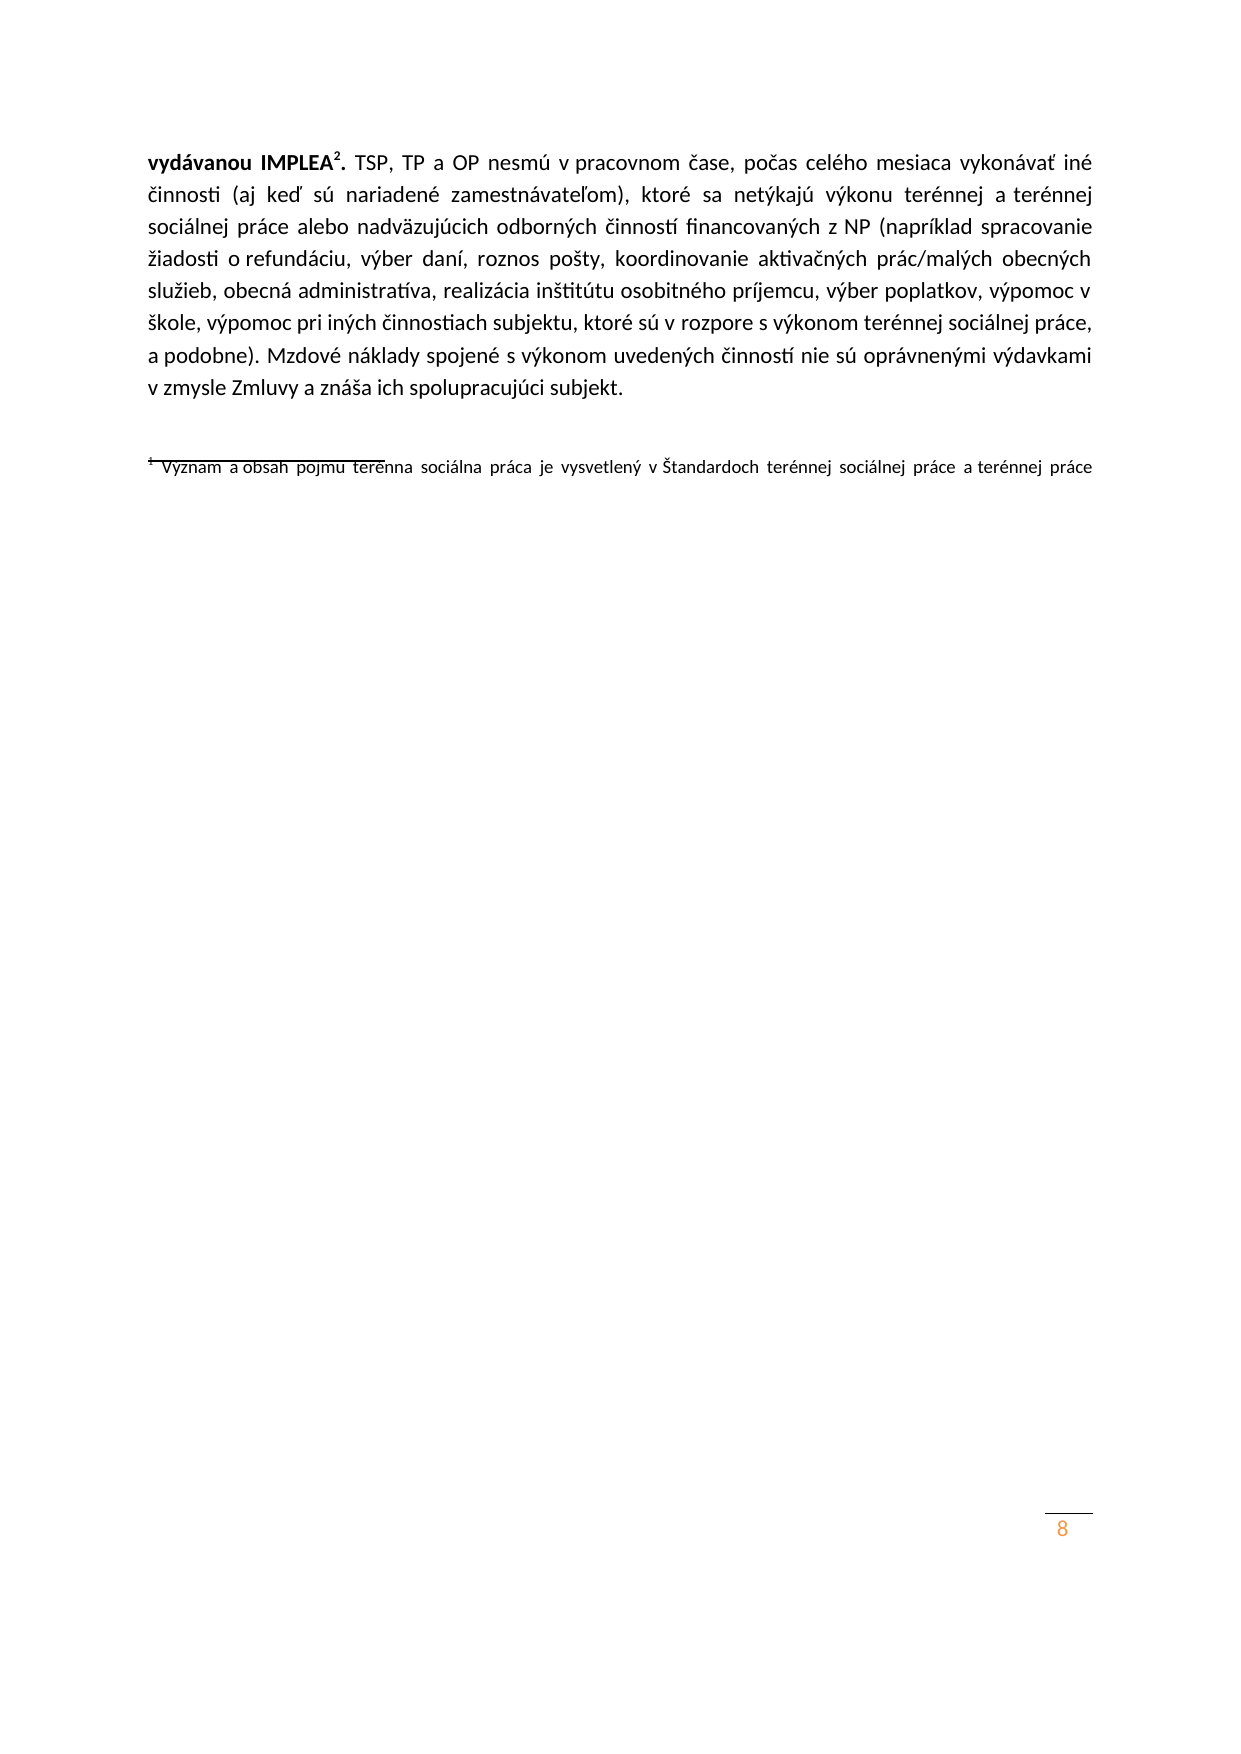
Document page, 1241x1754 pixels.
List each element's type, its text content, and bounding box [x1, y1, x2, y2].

text TSP a TP môžu vykonávať iba terénnu a terénnu sociálnu prácu v súlade s uzavretou Zmluvou a ďalšou dokumentáciou vydávanou IMPLEA. Rovnako OP môžu vykonávať iba nadväzné odborné činnosti v súlade s uzavretým Dodatkom k Zmluve o spolupráci a ďalšou dokumentáciou vydávanou IMPLEA. TSP, TP a OP nesmú v pracovnom čase, počas celého mesiaca vykonávať iné činnosti (aj keď sú nariadené zamestnávateľom), ktoré sa netýkajú výkonu terénnej a terénnej sociálnej práce alebo nadväzujúcich odborných činností financovaných z NP (napríklad spracovanie žiadosti o refundáciu, výber daní, roznos pošty, koordinovanie aktivačných prác/malých obecných služieb, obecná administratíva, realizácia inštitútu osobitného príjemcu, výber poplatkov, výpomoc v škole, výpomoc pri iných činnostiach subjektu, ktoré sú v rozpore s výkonom terénnej sociálnej práce, a podobne). Mzdové náklady spojené s výkonom uvedených činností nie sú oprávnenými výdavkami v zmysle Zmluvy a znáša ich spolupracujúci subjekt. [148, 148, 1093, 401]
